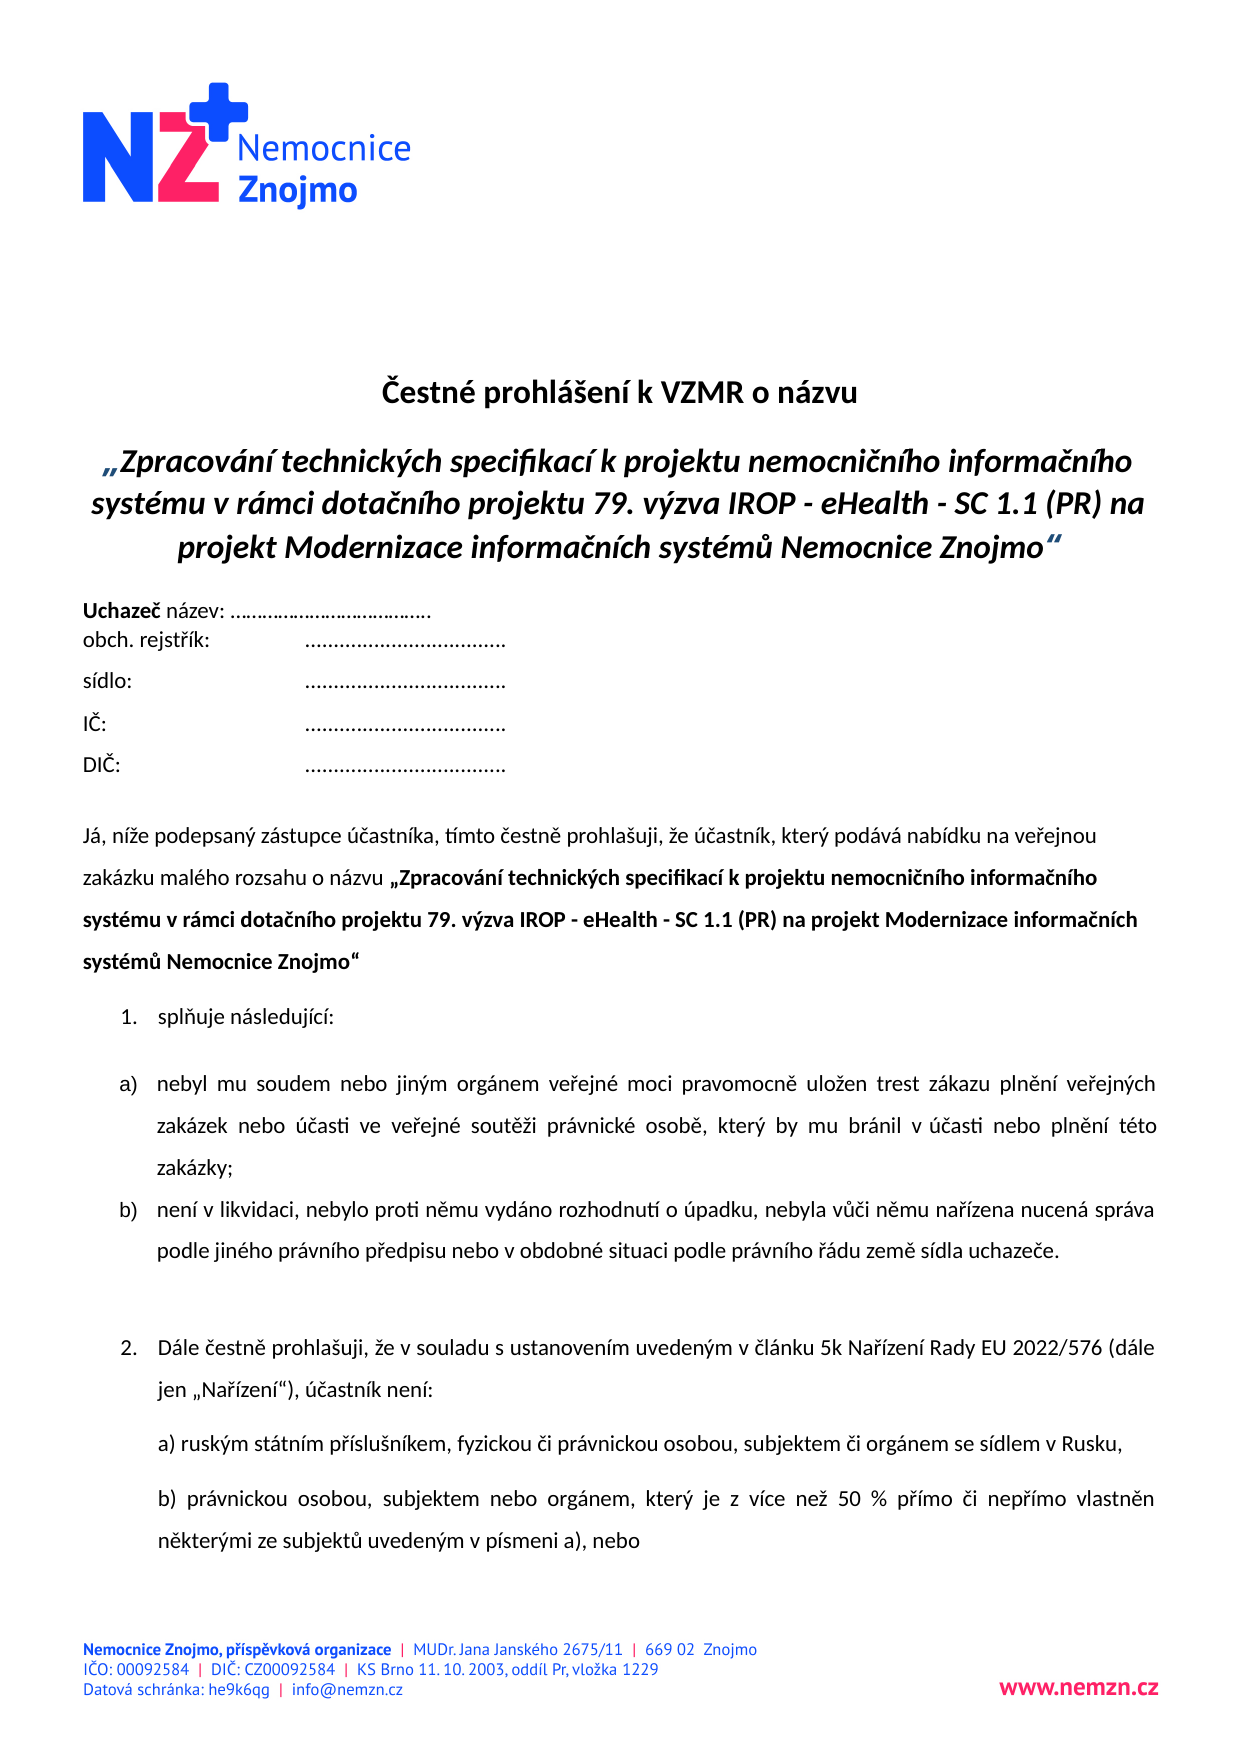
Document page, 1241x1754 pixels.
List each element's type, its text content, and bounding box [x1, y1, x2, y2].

list splňuje následující: [120, 1002, 1157, 1030]
picture [0, 0, 1241, 221]
list není v likvidaci, nebylo proti němu vydáno rozhodnutí o úpadku, nebyla vůči němu nařízena nucená správa podle jiného právního předpisu nebo v obdobné situaci podle právního řádu země sídla uchazeče. [119, 1195, 1157, 1265]
text Já, níže podepsaný zástupce účastníka, tímto čestně prohlašuji, že účastník, který podává nabídku na veřejnou zakázku malého rozsahu o názvu „Zpracování technických specifikací k projektu nemocničního informačního systému v rámci dotačního projektu 79. výzva IROP - eHealth - SC 1.1 (PR) na projekt Modernizace informačních systémů Nemocnice Znojmo“ [83, 821, 1157, 975]
list nebyl mu soudem nebo jiným orgánem veřejné moci pravomocně uložen trest zákazu plnění veřejných zakázek nebo účasti ve veřejné soutěži právnické osobě, který by mu bránil v účasti nebo plnění této zakázky; [119, 1069, 1157, 1181]
text IČ: ................................... [83, 709, 1157, 737]
text a) ruským státním příslušníkem, fyzickou či právnickou osobou, subjektem či orgánem se sídlem v Rusku, [158, 1429, 1157, 1458]
subtitle „Zpracování technických specifikací k projektu nemocničního informačního systému v rámci dotačního projektu 79. výzva IROP - eHealth - SC 1.1 (PR) na projekt Modernizace informačních systémů Nemocnice Znojmo“ [83, 436, 1157, 568]
text sídlo: ................................... [83, 667, 1157, 695]
text b) právnickou osobou, subjektem nebo orgánem, který je z více než 50 % přímo či nepřímo vlastněn některými ze subjektů uvedeným v písmeni a), nebo [158, 1484, 1157, 1554]
list Dále čestně prohlašuji, že v souladu s ustanovením uvedeným v článku 5k Nařízení Rady EU 2022/576 (dále jen „Nařízení“), účastník není: [120, 1333, 1157, 1403]
picture [0, 1631, 1241, 1754]
text obch. rejstřík: ................................... [83, 625, 1157, 653]
text DIČ: ................................... [83, 751, 1157, 779]
text Čestné prohlášení k VZMR o názvu [83, 371, 1157, 412]
